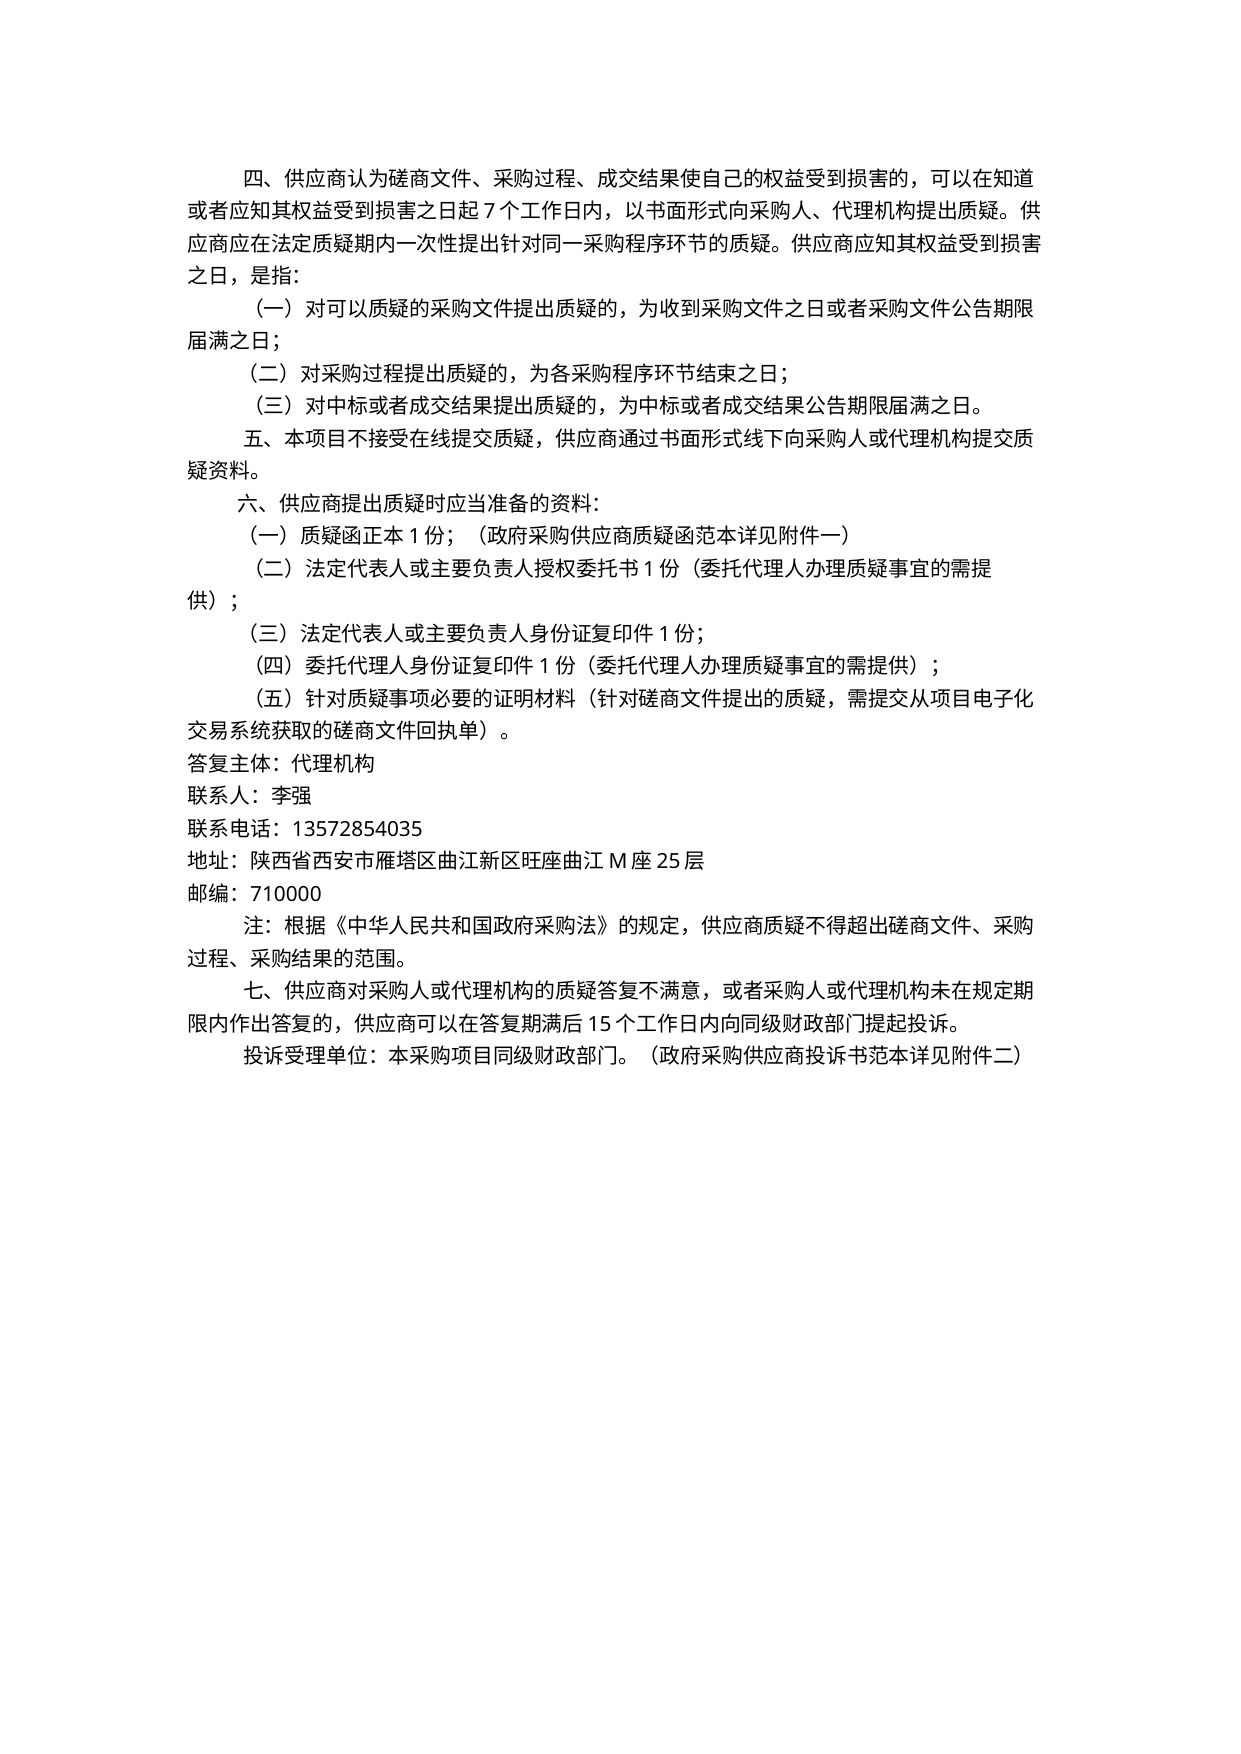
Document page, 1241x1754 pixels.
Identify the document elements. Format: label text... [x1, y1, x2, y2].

text 答复主体：代理机构 [187, 747, 1053, 779]
text （二）法定代表人或主要负责人授权委托书1份（委托代理人办理质疑事宜的需提供）； [187, 552, 1053, 617]
text 联系人：李强 [187, 779, 1053, 812]
text 七、供应商对采购人或代理机构的质疑答复不满意，或者采购人或代理机构未在规定期限内作出答复的，供应商可以在答复期满后15个工作日内向同级财政部门提起投诉。 [187, 974, 1053, 1039]
text 地址：陕西省西安市雁塔区曲江新区旺座曲江M座25层 [187, 844, 1053, 877]
text （五）针对质疑事项必要的证明材料（针对磋商文件提出的质疑，需提交从项目电子化交易系统获取的磋商文件回执单）。 [187, 682, 1053, 747]
text 联系电话：13572854035 [187, 812, 1053, 844]
text （二）对采购过程提出质疑的，为各采购程序环节结束之日； [187, 357, 1053, 389]
text 注：根据《中华人民共和国政府采购法》的规定，供应商质疑不得超出磋商文件、采购过程、采购结果的范围。 [187, 909, 1053, 974]
text （三）对中标或者成交结果提出质疑的，为中标或者成交结果公告期限届满之日。 [187, 389, 1053, 422]
text （四）委托代理人身份证复印件1份（委托代理人办理质疑事宜的需提供）； [187, 649, 1053, 682]
text （三）法定代表人或主要负责人身份证复印件1份； [187, 617, 1053, 649]
text 四、供应商认为磋商文件、采购过程、成交结果使自己的权益受到损害的，可以在知道或者应知其权益受到损害之日起7个工作日内，以书面形式向采购人、代理机构提出质疑。供应商应在法定质疑期内一次性提出针对同一采购程序环节的质疑。供应商应知其权益受到损害之日，是指： [187, 162, 1053, 292]
text 邮编：710000 [187, 877, 1053, 909]
text （一）对可以质疑的采购文件提出质疑的，为收到采购文件之日或者采购文件公告期限届满之日； [187, 292, 1053, 357]
text 投诉受理单位：本采购项目同级财政部门。（政府采购供应商投诉书范本详见附件二） [187, 1039, 1053, 1072]
text （一）质疑函正本1份；（政府采购供应商质疑函范本详见附件一） [187, 519, 1053, 552]
text 五、本项目不接受在线提交质疑，供应商通过书面形式线下向采购人或代理机构提交质疑资料。 [187, 422, 1053, 487]
text 六、供应商提出质疑时应当准备的资料： [187, 487, 1053, 519]
